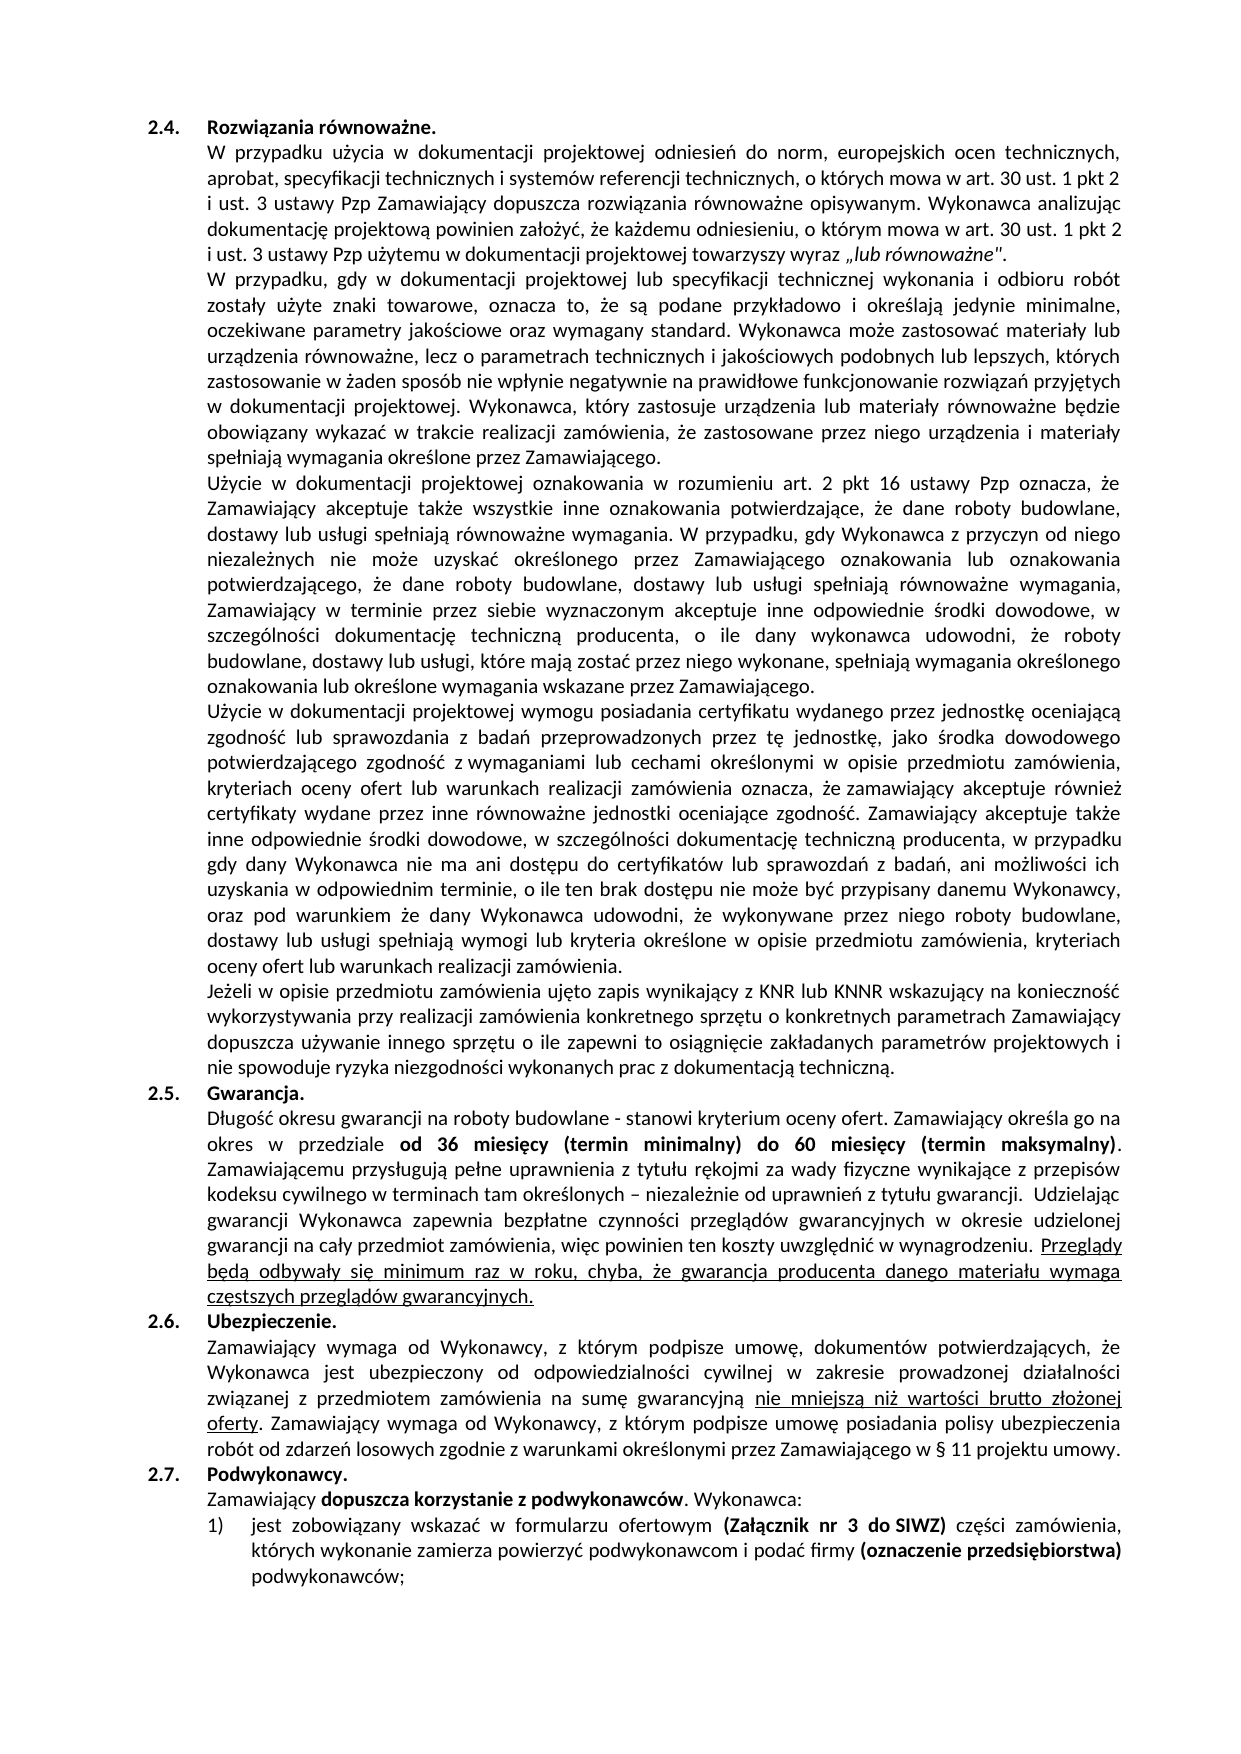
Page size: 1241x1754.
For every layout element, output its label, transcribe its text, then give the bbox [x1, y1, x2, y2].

list Jeżeli w opisie przedmiotu zamówienia ujęto zapis wynikający z KNR lub KNNR wskazujący na konieczność wykorzystywania przy realizacji zamówienia konkretnego sprzętu o konkretnych parametrach Zamawiający dopuszcza używanie innego sprzętu o ile zapewni to osiągnięcie zakładanych parametrów projektowych i nie spowoduje ryzyka niezgodności wykonanych prac z dokumentacją techniczną. [207, 978, 1122, 1080]
text Zamawiający wymaga od Wykonawcy, z którym podpisze umowę, dokumentów potwierdzających, że Wykonawca jest ubezpieczony od odpowiedzialności cywilnej w zakresie prowadzonej działalności związanej z przedmiotem zamówienia na sumę gwarancyjną nie mniejszą niż wartości brutto złożonej oferty. Zamawiający wymaga od Wykonawcy, z którym podpisze umowę posiadania polisy ubezpieczenia robót od zdarzeń losowych zgodnie z warunkami określonymi przez Zamawiającego w § 11 projektu umowy. [207, 1334, 1122, 1461]
list Ubezpieczenie. [148, 1309, 1122, 1334]
list Podwykonawcy. [148, 1461, 1122, 1487]
list Rozwiązania równoważne. [148, 114, 1122, 139]
text Długość okresu gwarancji na roboty budowlane - stanowi kryterium oceny ofert. Zamawiający określa go na okres w przedziale od 36 miesięcy (termin minimalny) do 60 miesięcy (termin maksymalny). Zamawiającemu przysługują pełne uprawnienia z tytułu rękojmi za wady fizyczne wynikające z przepisów kodeksu cywilnego w terminach tam określonych – niezależnie od uprawnień z tytułu gwarancji. Udzielając gwarancji Wykonawca zapewnia bezpłatne czynności przeglądów gwarancyjnych w okresie udzielonej gwarancji na cały przedmiot zamówienia, więc powinien ten koszty uwzględnić w wynagrodzeniu. Przeglądy będą odbywały się minimum raz w roku, chyba, że gwarancja producenta danego materiału wymaga częstszych przeglądów gwarancyjnych. [207, 1105, 1122, 1280]
list W przypadku, gdy w dokumentacji projektowej lub specyfikacji technicznej wykonania i odbioru robót zostały użyte znaki towarowe, oznacza to, że są podane przykładowo i określają jedynie minimalne, oczekiwane parametry jakościowe oraz wymagany standard. Wykonawca może zastosować materiały lub urządzenia równoważne, lecz o parametrach technicznych i jakościowych podobnych lub lepszych, których zastosowanie w żaden sposób nie wpłynie negatywnie na prawidłowe funkcjonowanie rozwiązań przyjętych w dokumentacji projektowej. Wykonawca, który zastosuje urządzenia lub materiały równoważne będzie obowiązany wykazać w trakcie realizacji zamówienia, że zastosowane przez niego urządzenia i materiały spełniają wymagania określone przez Zamawiającego. [207, 267, 1122, 470]
text Zamawiający dopuszcza korzystanie z podwykonawców. Wykonawca: [148, 1487, 1122, 1512]
list Użycie w dokumentacji projektowej oznakowania w rozumieniu art. 2 pkt 16 ustawy Pzp oznacza, że Zamawiający akceptuje także wszystkie inne oznakowania potwierdzające, że dane roboty budowlane, dostawy lub usługi spełniają równoważne wymagania. W przypadku, gdy Wykonawca z przyczyn od niego niezależnych nie może uzyskać określonego przez Zamawiającego oznakowania lub oznakowania potwierdzającego, że dane roboty budowlane, dostawy lub usługi spełniają równoważne wymagania, Zamawiający w terminie przez siebie wyznaczonym akceptuje inne odpowiednie środki dowodowe, w szczególności dokumentację techniczną producenta, o ile dany wykonawca udowodni, że roboty budowlane, dostawy lub usługi, które mają zostać przez niego wykonane, spełniają wymagania określonego oznakowania lub określone wymagania wskazane przez Zamawiającego. [207, 470, 1122, 699]
list jest zobowiązany wskazać w formularzu ofertowym (Załącznik nr 3 do SIWZ) części zamówienia, których wykonanie zamierza powierzyć podwykonawcom i podać firmy (oznaczenie przedsiębiorstwa) podwykonawców; [207, 1512, 1122, 1588]
list W przypadku użycia w dokumentacji projektowej odniesień do norm, europejskich ocen technicznych, aprobat, specyfikacji technicznych i systemów referencji technicznych, o których mowa w art. 30 ust. 1 pkt 2 i ust. 3 ustawy Pzp Zamawiający dopuszcza rozwiązania równoważne opisywanym. Wykonawca analizując dokumentację projektową powinien założyć, że każdemu odniesieniu, o którym mowa w art. 30 ust. 1 pkt 2 i ust. 3 ustawy Pzp użytemu w dokumentacji projektowej towarzyszy wyraz „lub równoważne". [207, 139, 1122, 267]
list Użycie w dokumentacji projektowej wymogu posiadania certyfikatu wydanego przez jednostkę oceniającą zgodność lub sprawozdania z badań przeprowadzonych przez tę jednostkę, jako środka dowodowego potwierdzającego zgodność z wymaganiami lub cechami określonymi w opisie przedmiotu zamówienia, kryteriach oceny ofert lub warunkach realizacji zamówienia oznacza, że zamawiający akceptuje również certyfikaty wydane przez inne równoważne jednostki oceniające zgodność. Zamawiający akceptuje także inne odpowiednie środki dowodowe, w szczególności dokumentację techniczną producenta, w przypadku gdy dany Wykonawca nie ma ani dostępu do certyfikatów lub sprawozdań z badań, ani możliwości ich uzyskania w odpowiednim terminie, o ile ten brak dostępu nie może być przypisany danemu Wykonawcy, oraz pod warunkiem że dany Wykonawca udowodni, że wykonywane przez niego roboty budowlane, dostawy lub usługi spełniają wymogi lub kryteria określone w opisie przedmiotu zamówienia, kryteriach oceny ofert lub warunkach realizacji zamówienia. [207, 699, 1122, 978]
list Gwarancja. [148, 1080, 1122, 1105]
